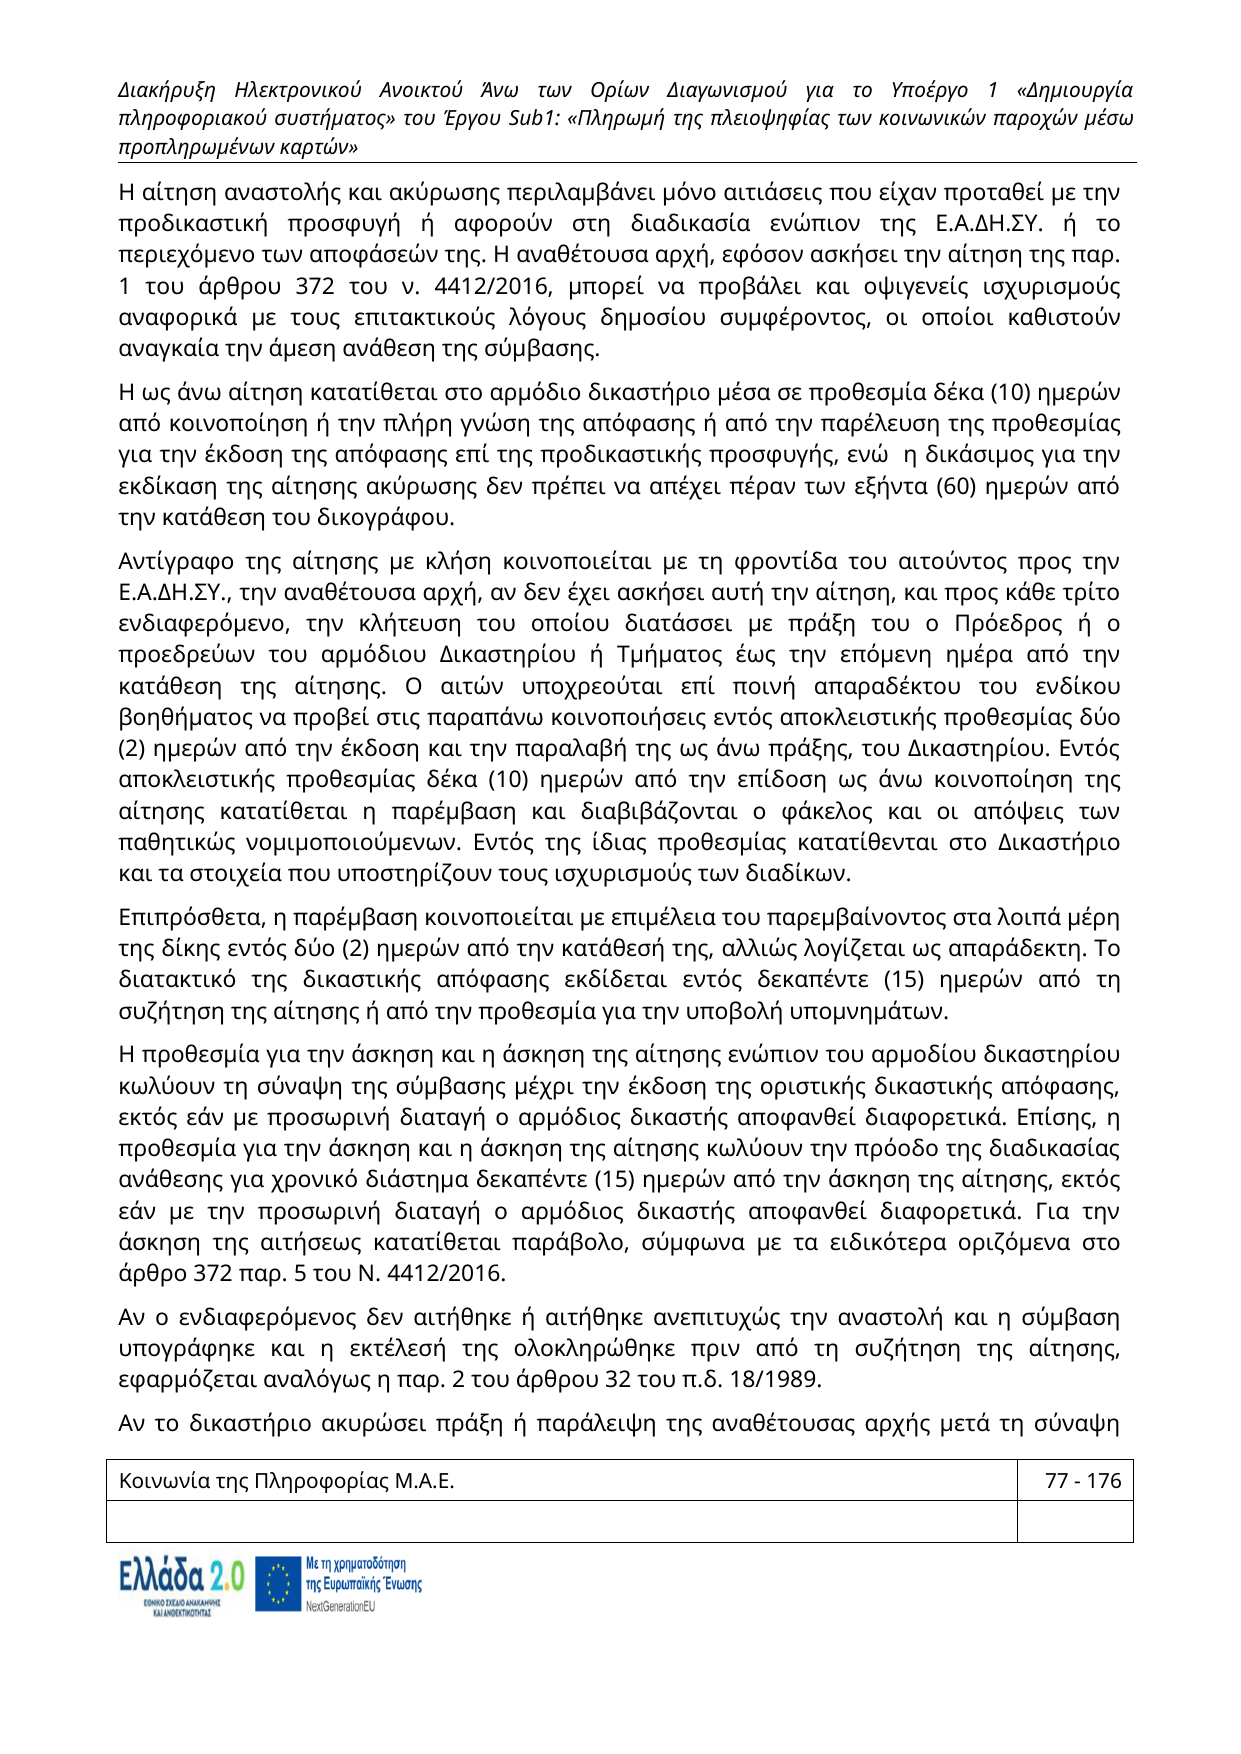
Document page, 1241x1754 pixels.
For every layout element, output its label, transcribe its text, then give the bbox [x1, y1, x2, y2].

text Αν ο ενδιαφερόμενος δεν αιτήθηκε ή αιτήθηκε ανεπιτυχώς την αναστολή και η σύμβαση υπογράφηκε και η εκτέλεσή της ολοκληρώθηκε πριν από τη συζήτηση της αίτησης, εφαρμόζεται αναλόγως η παρ. 2 του άρθρου 32 του π.δ. 18/1989. [118, 1301, 1122, 1395]
text Η ως άνω αίτηση κατατίθεται στο αρμόδιο δικαστήριο μέσα σε προθεσμία δέκα (10) ημερών από κοινοποίηση ή την πλήρη γνώση της απόφασης ή από την παρέλευση της προθεσμίας για την έκδοση της απόφασης επί της προδικαστικής προσφυγής, ενώ η δικάσιμος για την εκδίκαση της αίτησης ακύρωσης δεν πρέπει να απέχει πέραν των εξήντα (60) ημερών από την κατάθεση του δικογράφου. [118, 376, 1122, 532]
text Η αίτηση αναστολής και ακύρωσης περιλαμβάνει μόνο αιτιάσεις που είχαν προταθεί με την προδικαστική προσφυγή ή αφορούν στη διαδικασία ενώπιον της Ε.Α.ΔΗ.ΣΥ. ή το περιεχόμενο των αποφάσεών της. Η αναθέτουσα αρχή, εφόσον ασκήσει την αίτηση της παρ. 1 του άρθρου 372 του ν. 4412/2016, μπορεί να προβάλει και οψιγενείς ισχυρισμούς αναφορικά με τους επιτακτικούς λόγους δημοσίου συμφέροντος, οι οποίοι καθιστούν αναγκαία την άμεση ανάθεση της σύμβασης. [118, 176, 1122, 363]
text Επιπρόσθετα, η παρέμβαση κοινοποιείται με επιμέλεια του παρεμβαίνοντος στα λοιπά μέρη της δίκης εντός δύο (2) ημερών από την κατάθεσή της, αλλιώς λογίζεται ως απαράδεκτη. Το διατακτικό της δικαστικής απόφασης εκδίδεται εντός δεκαπέντε (15) ημερών από τη συζήτηση της αίτησης ή από την προθεσμία για την υποβολή υπομνημάτων. [118, 901, 1122, 1026]
picture [118, 1547, 427, 1618]
text Αντίγραφο της αίτησης με κλήση κοινοποιείται με τη φροντίδα του αιτούντος προς την Ε.Α.ΔΗ.ΣΥ., την αναθέτουσα αρχή, αν δεν έχει ασκήσει αυτή την αίτηση, και προς κάθε τρίτο ενδιαφερόμενο, την κλήτευση του οποίου διατάσσει με πράξη του ο Πρόεδρος ή ο προεδρεύων του αρμόδιου Δικαστηρίου ή Τμήματος έως την επόμενη ημέρα από την κατάθεση της αίτησης. Ο αιτών υποχρεούται επί ποινή απαραδέκτου του ενδίκου βοηθήματος να προβεί στις παραπάνω κοινοποιήσεις εντός αποκλειστικής προθεσμίας δύο (2) ημερών από την έκδοση και την παραλαβή της ως άνω πράξης, του Δικαστηρίου. Εντός αποκλειστικής προθεσμίας δέκα (10) ημερών από την επίδοση ως άνω κοινοποίηση της αίτησης κατατίθεται η παρέμβαση και διαβιβάζονται ο φάκελος και οι απόψεις των παθητικώς νομιμοποιούμενων. Εντός της ίδιας προθεσμίας κατατίθενται στο Δικαστήριο και τα στοιχεία που υποστηρίζουν τους ισχυρισμούς των διαδίκων. [118, 545, 1122, 888]
text Η προθεσμία για την άσκηση και η άσκηση της αίτησης ενώπιον του αρμοδίου δικαστηρίου κωλύουν τη σύναψη της σύμβασης μέχρι την έκδοση της οριστικής δικαστικής απόφασης, εκτός εάν με προσωρινή διαταγή ο αρμόδιος δικαστής αποφανθεί διαφορετικά. Επίσης, η προθεσμία για την άσκηση και η άσκηση της αίτησης κωλύουν την πρόοδο της διαδικασίας ανάθεσης για χρονικό διάστημα δεκαπέντε (15) ημερών από την άσκηση της αίτησης, εκτός εάν με την προσωρινή διαταγή ο αρμόδιος δικαστής αποφανθεί διαφορετικά. Για την άσκηση της αιτήσεως κατατίθεται παράβολο, σύμφωνα με τα ειδικότερα οριζόμενα στο άρθρο 372 παρ. 5 του Ν. 4412/2016. [118, 1038, 1122, 1288]
